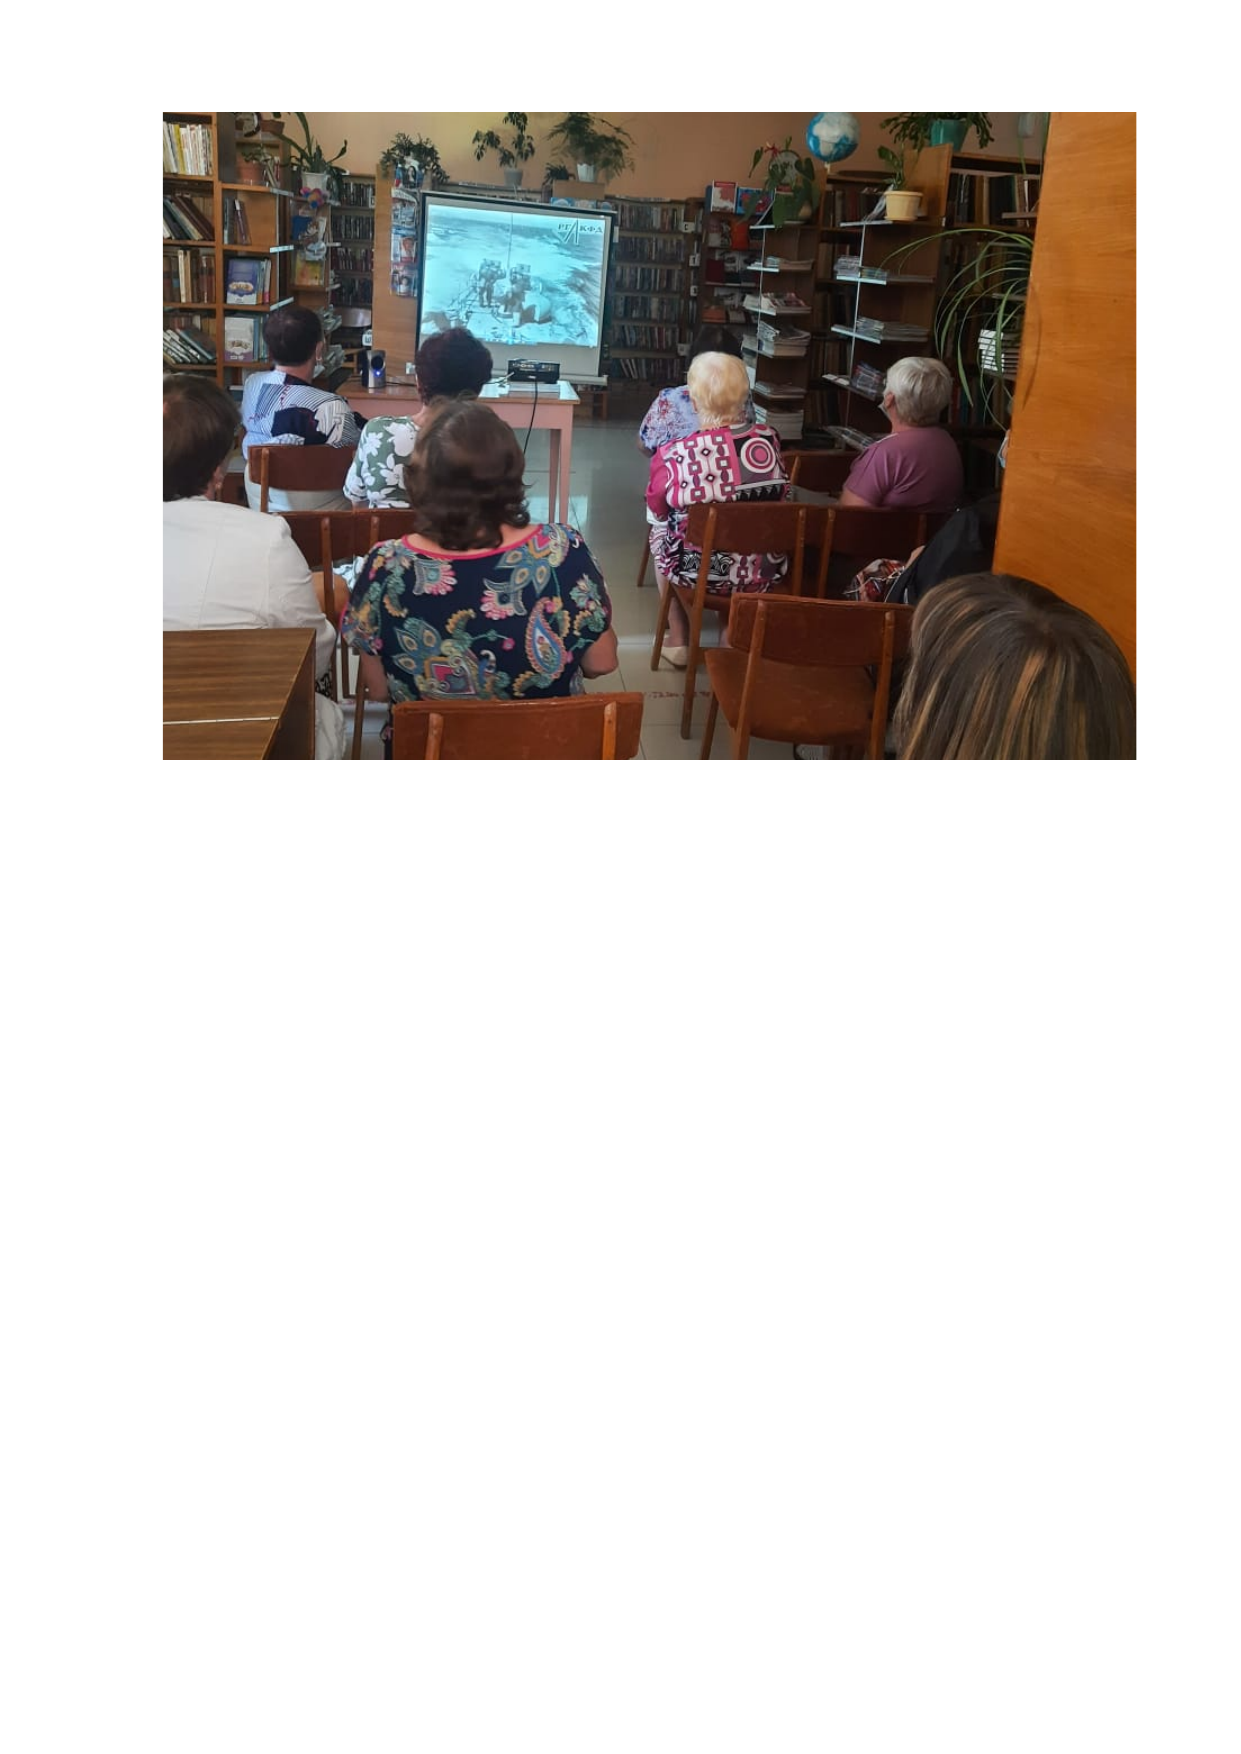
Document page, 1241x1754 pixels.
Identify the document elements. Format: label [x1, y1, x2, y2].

picture [162, 112, 1137, 760]
